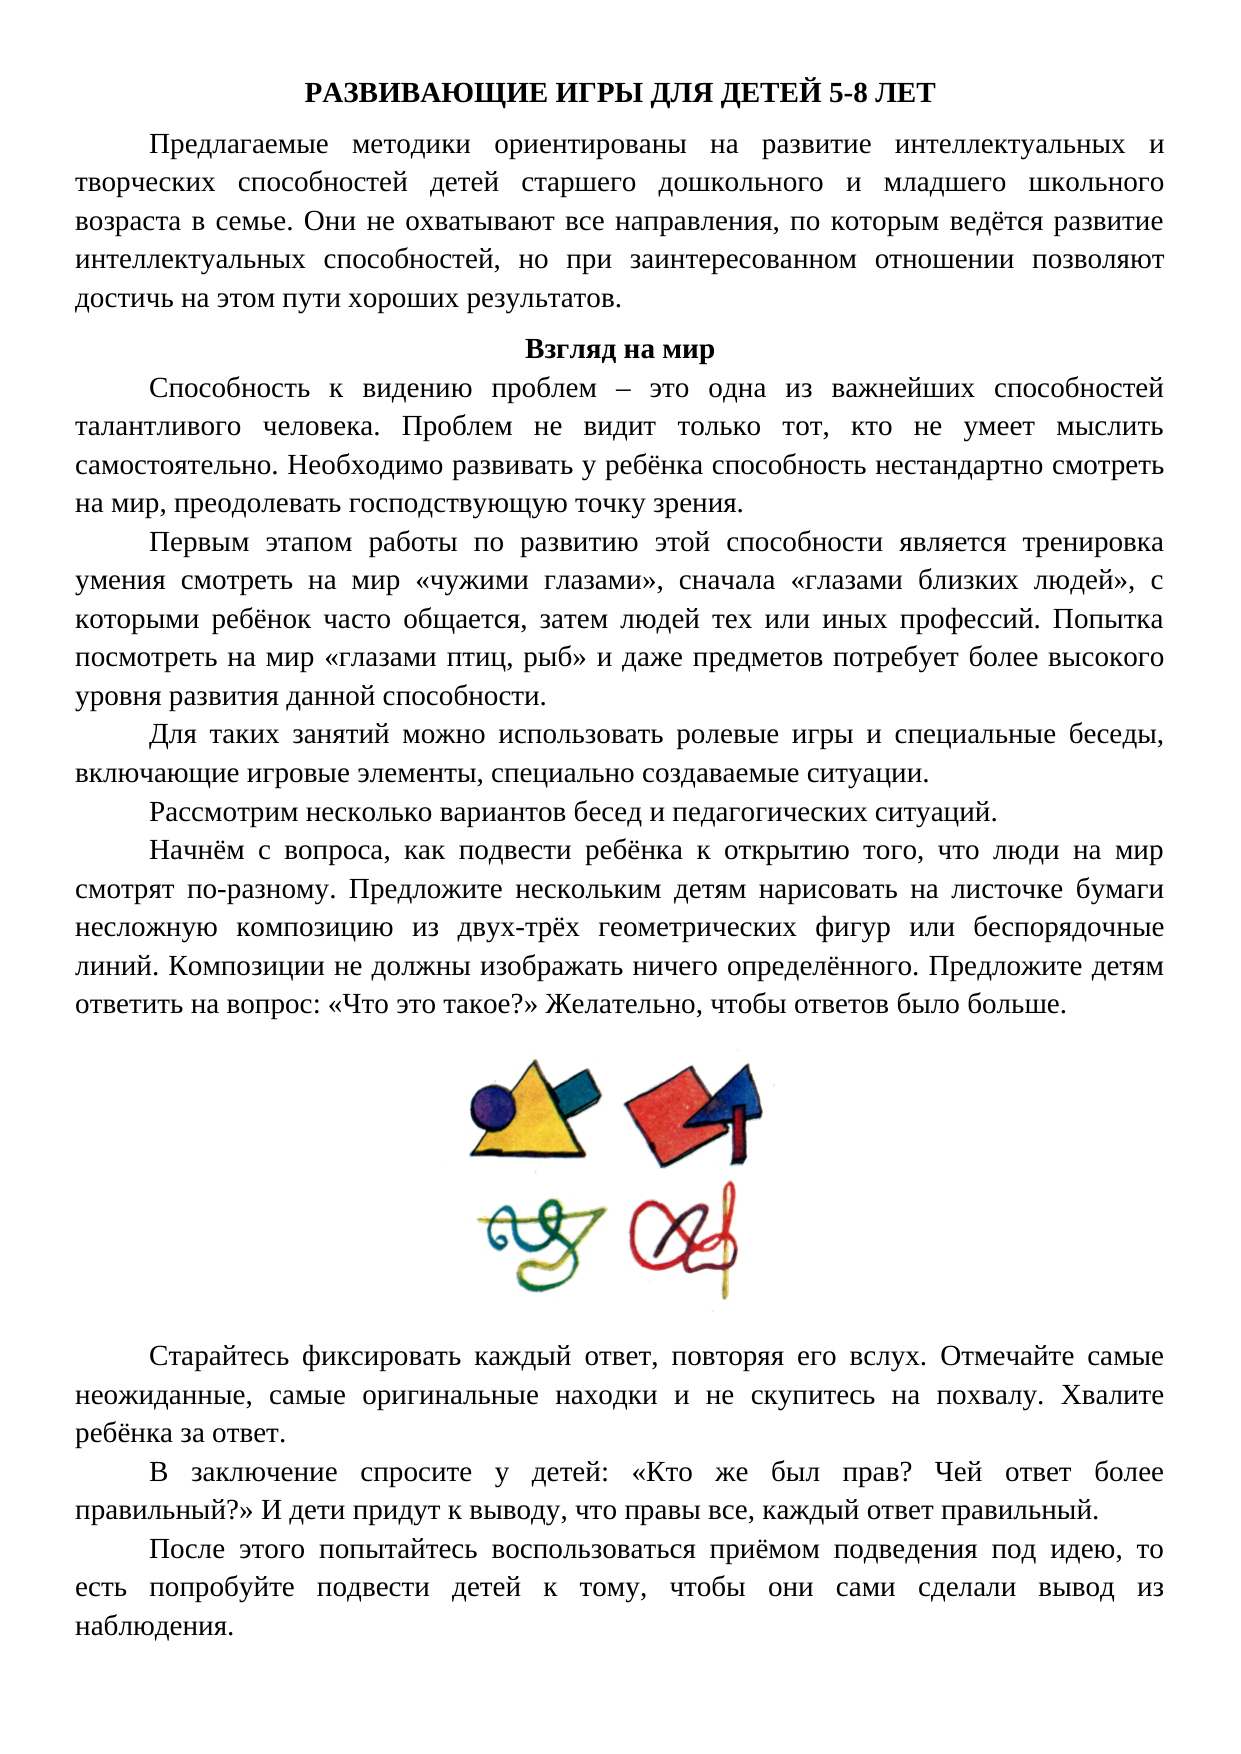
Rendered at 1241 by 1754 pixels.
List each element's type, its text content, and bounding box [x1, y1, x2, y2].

text Предлагаемые методики ориентированы на развитие интеллектуальных и творческих способностей детей старшего дошкольного и младшего школьного возраста в семье. Они не охватывают все направления, по которым ведётся развитие интеллектуальных способностей, но при заинтересованном отношении позволяют достичь на этом пути хороших результатов. [75, 126, 1165, 314]
picture [436, 1025, 804, 1334]
text В заключение спросите у детей: «Кто же был прав? Чей ответ более правильный?» И дети придут к выводу, что правы все, каждый ответ правильный. [75, 1454, 1165, 1526]
text После этого попытайтесь воспользоваться приёмом подведения под идею, то есть попробуйте подвести детей к тому, чтобы они сами сделали вывод из наблюдения. [75, 1531, 1165, 1642]
text Старайтесь фиксировать каждый ответ, повторяя его вслух. Отмечайте самые неожиданные, самые оригинальные находки и не скупитесь на похвалу. Хвалите ребёнка за ответ. [75, 1338, 1165, 1449]
text РАЗВИВАЮЩИЕ ИГРЫ ДЛЯ ДЕТЕЙ 5-8 ЛЕТ [75, 75, 1165, 108]
text Рассмотрим несколько вариантов бесед и педагогических ситуаций. [75, 794, 1165, 827]
text Первым этапом работы по развитию этой способности является тренировка умения смотреть на мир «чужими глазами», сначала «глазами близких людей», с которыми ребёнок часто общается, затем людей тех или иных профессий. Попытка посмотреть на мир «глазами птиц, рыб» и даже предметов потребует более высокого уровня развития данной способности. [75, 524, 1165, 712]
text Способность к видению проблем – это одна из важнейших способностей талантливого человека. Проблем не видит только тот, кто не умеет мыслить самостоятельно. Необходимо развивать у ребёнка способность нестандартно смотреть на мир, преодолевать господствующую точку зрения. [75, 370, 1165, 519]
text Начнём с вопроса, как подвести ребёнка к открытию того, что люди на мир смотрят по-разному. Предложите нескольким детям нарисовать на листочке бумаги несложную композицию из двух-трёх геометрических фигур или беспорядочные линий. Композиции не должны изображать ничего определённого. Предложите детям ответить на вопрос: «Что это такое?» Желательно, чтобы ответов было больше. [75, 832, 1165, 1020]
text Взгляд на мир [75, 331, 1165, 365]
text Для таких занятий можно использовать ролевые игры и специальные беседы, включающие игровые элементы, специально создаваемые ситуации. [75, 717, 1165, 789]
